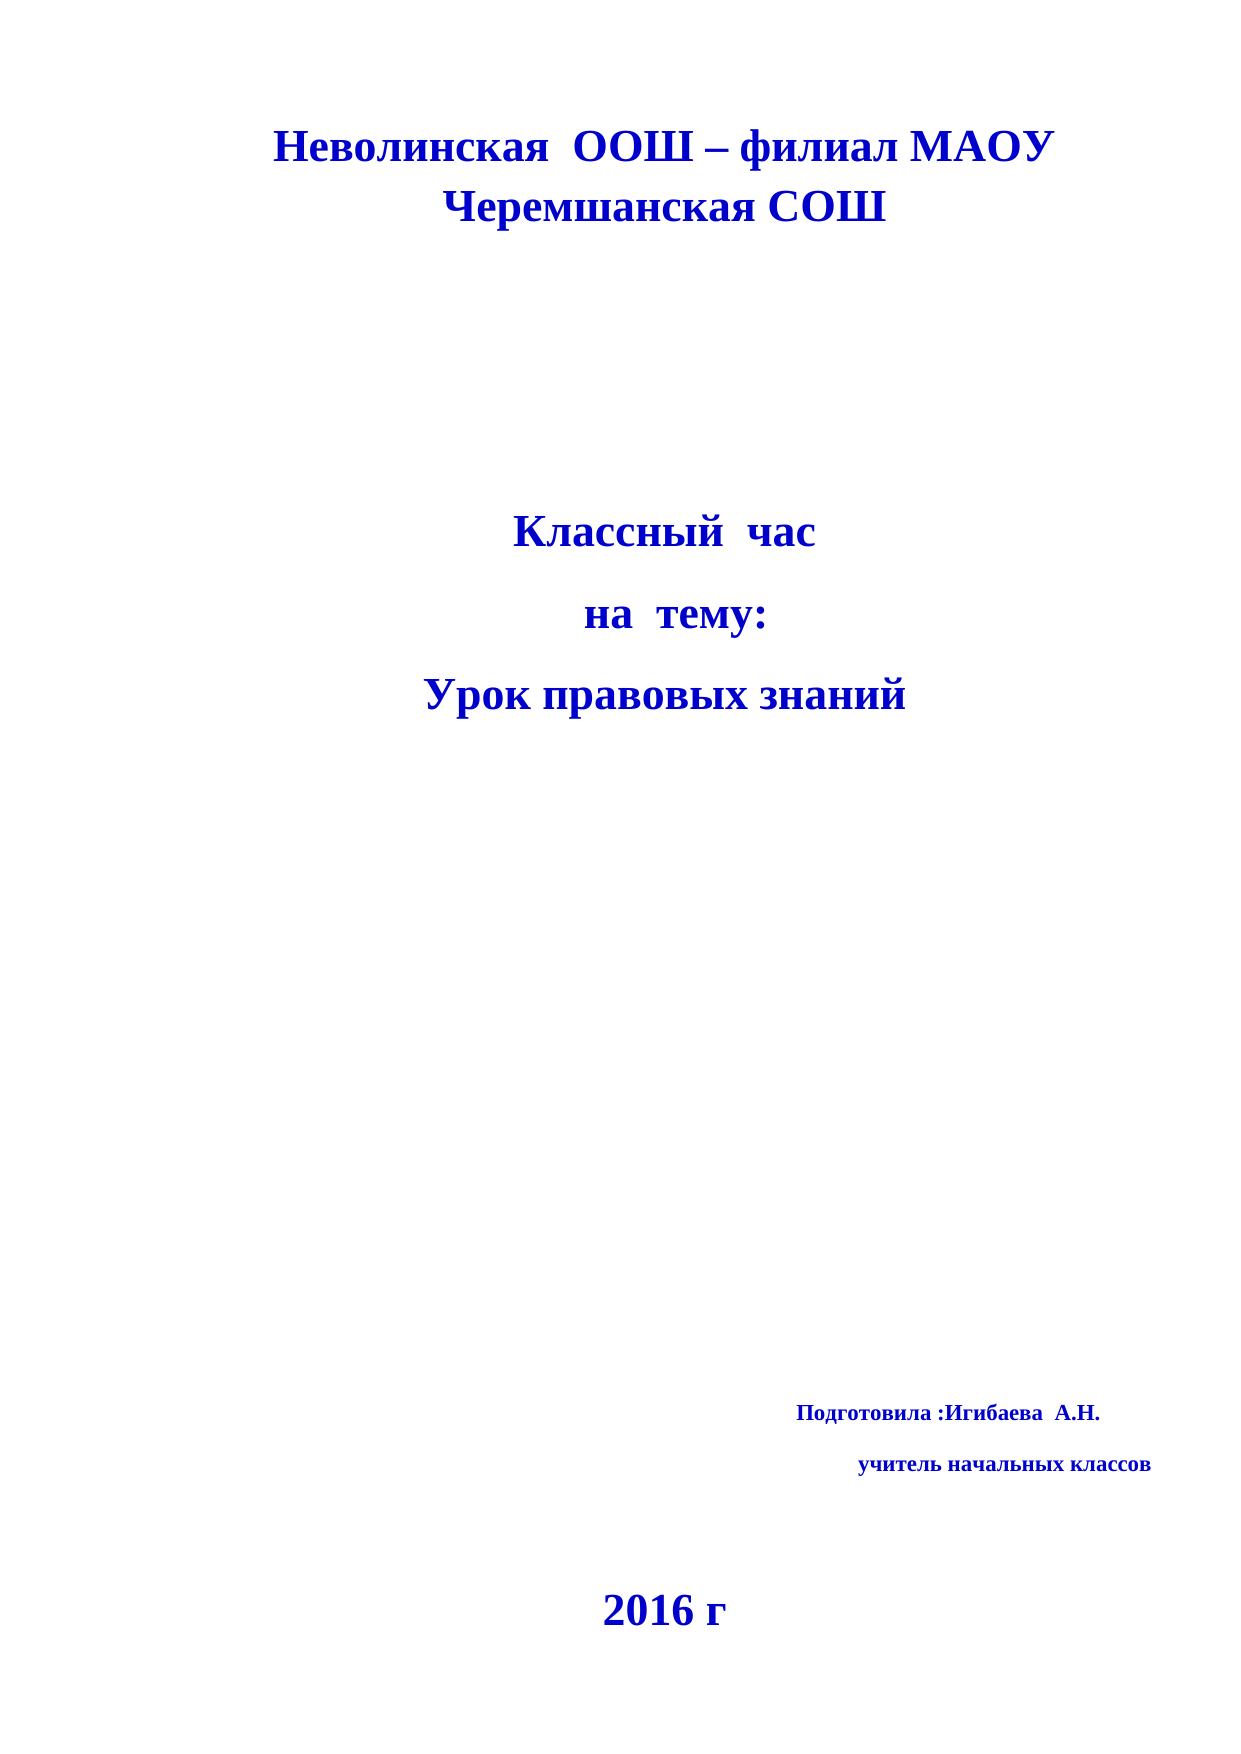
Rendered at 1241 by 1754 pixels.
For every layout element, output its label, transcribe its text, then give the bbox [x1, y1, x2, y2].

text учитель начальных классов [177, 1450, 1152, 1476]
text Подготовила :Игибаева А.Н. [177, 1399, 1152, 1425]
text Урок правовых знаний [177, 667, 1152, 719]
text Классный час [177, 504, 1152, 557]
text Неволинская ООШ – филиал МАОУ Черемшанская СОШ [177, 118, 1152, 231]
text на тему: [177, 585, 1152, 638]
